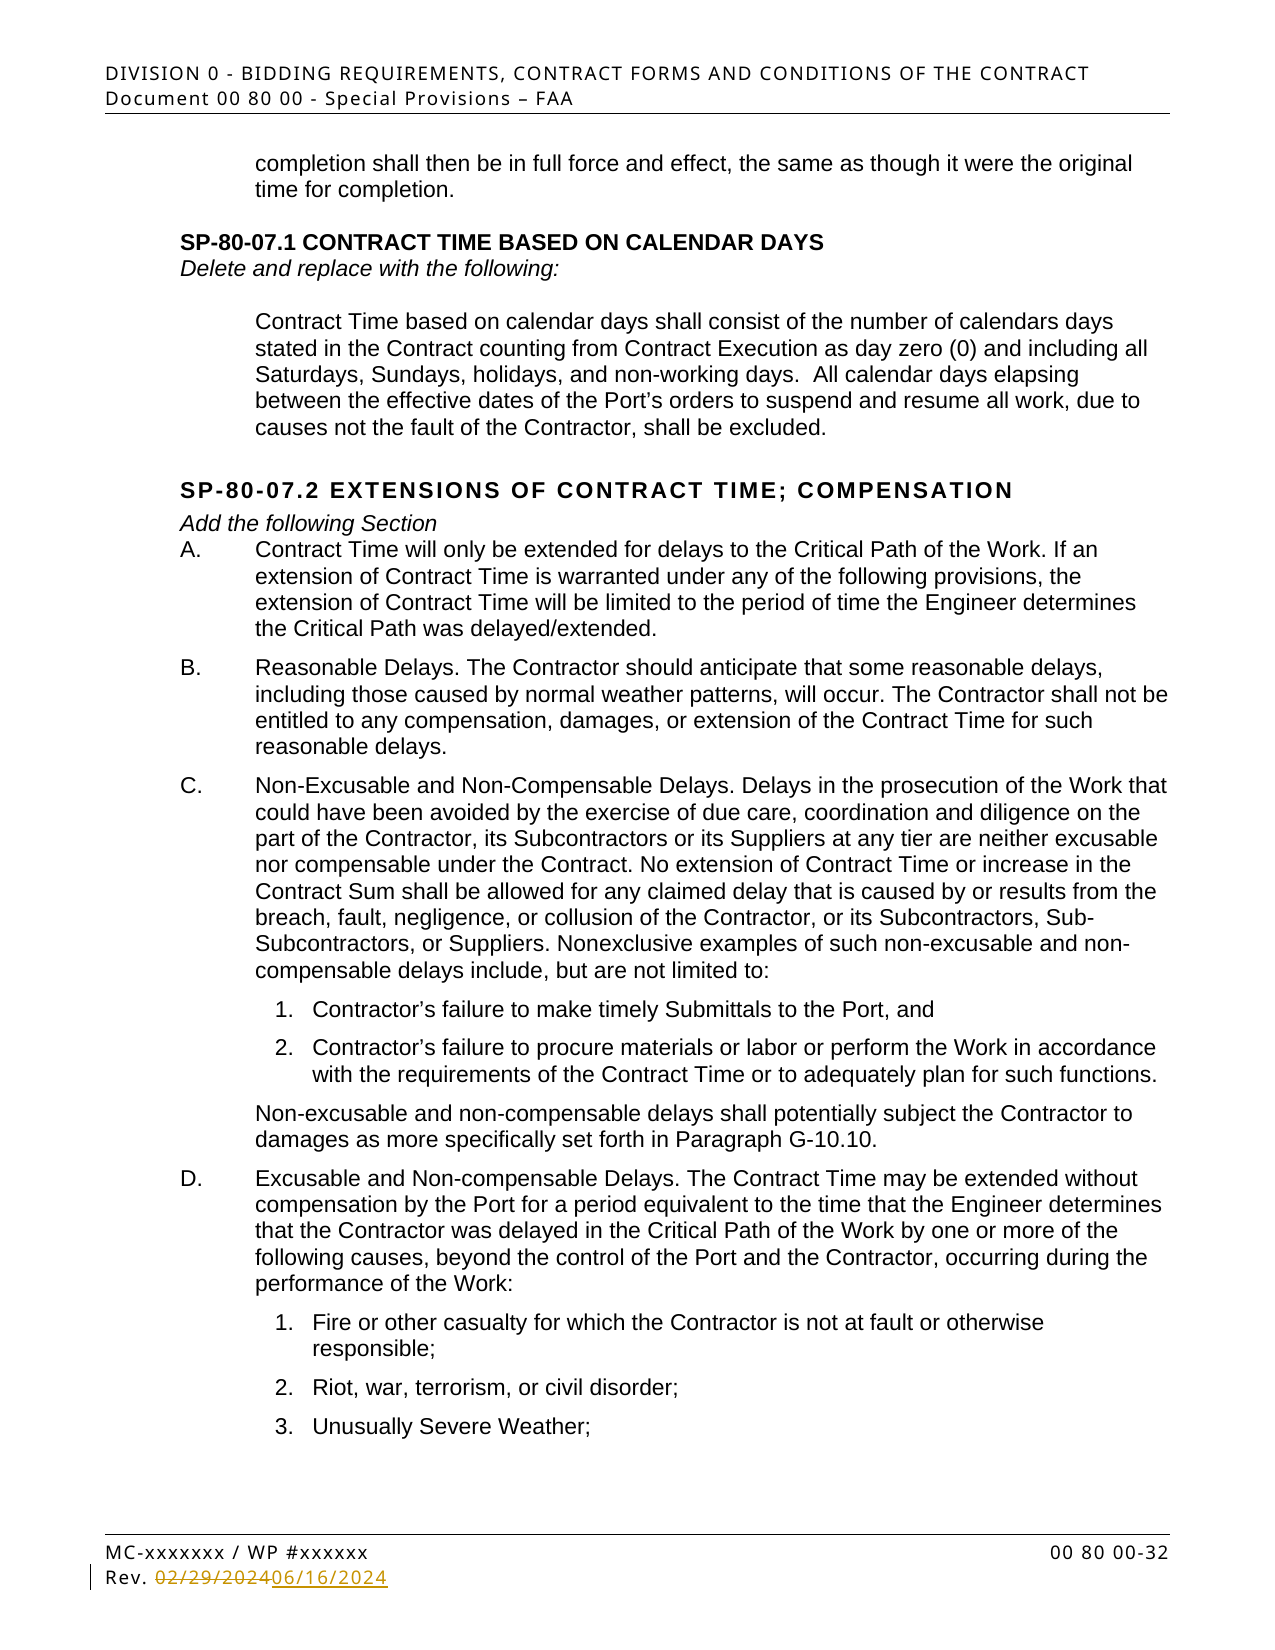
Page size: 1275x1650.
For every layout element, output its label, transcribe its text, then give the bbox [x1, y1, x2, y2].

list Contractor’s failure to procure materials or labor or perform the Work in accordance with the requirements of the Contract Time or to adequately plan for such functions. [274, 1034, 1170, 1087]
list Non-excusable and non-compensable delays shall potentially subject the Contractor to damages as more specifically set forth in Paragraph G-10.10. [255, 1099, 1170, 1152]
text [255, 150, 1170, 203]
list Riot, war, terrorism, or civil disorder; [274, 1374, 1170, 1401]
list Contract Time will only be extended for delays to the Critical Path of the Work. If an extension of Contract Time is warranted under any of the following provisions, the extension of Contract Time will be limited to the period of time the Engineer determines the Critical Path was delayed/extended. [180, 536, 1170, 642]
text Add the following Section [105, 510, 1170, 536]
text SP-80-07.1 CONTRACT TIME BASED ON CALENDAR DAYS [180, 229, 1170, 255]
list Reasonable Delays. The Contractor should anticipate that some reasonable delays, including those caused by normal weather patterns, will occur. The Contractor shall not be entitled to any compensation, damages, or extension of the Contract Time for such reasonable delays. [180, 654, 1170, 760]
text Delete and replace with the following: [180, 255, 1170, 282]
list Fire or other casualty for which the Contractor is not at fault or otherwise responsible; [274, 1309, 1170, 1362]
list Contractor’s failure to make timely Submittals to the Port, and [274, 996, 1170, 1022]
list Non-Excusable and Non-Compensable Delays. Delays in the prosecution of the Work that could have been avoided by the exercise of due care, coordination and diligence on the part of the Contractor, its Subcontractors or its Suppliers at any tier are neither excusable nor compensable under the Contract. No extension of Contract Time or increase in the Contract Sum shall be allowed for any claimed delay that is caused by or results from the breach, fault, negligence, or collusion of the Contractor, or its Subcontractors, Sub-Subcontractors, or Suppliers. Nonexclusive examples of such non-excusable and non-compensable delays include, but are not limited to: [180, 772, 1170, 983]
text Contract Time based on calendar days shall consist of the number of calendars days stated in the Contract counting from Contract Execution as day zero (0) and including all Saturdays, Sundays, holidays, and non-working days. All calendar days elapsing between the effective dates of the Port’s orders to suspend and resume all work, due to causes not the fault of the Contractor, shall be excluded. [255, 308, 1170, 440]
list Excusable and Non-compensable Delays. The Contract Time may be extended without compensation by the Port for a period equivalent to the time that the Engineer determines that the Contractor was delayed in the Critical Path of the Work by one or more of the following causes, beyond the control of the Port and the Contractor, occurring during the performance of the Work: [180, 1165, 1170, 1297]
list Unusually Severe Weather; [274, 1413, 1170, 1439]
subtitle SP-80-07.2 Extensions of Contract Time; Compensation [180, 477, 1170, 504]
